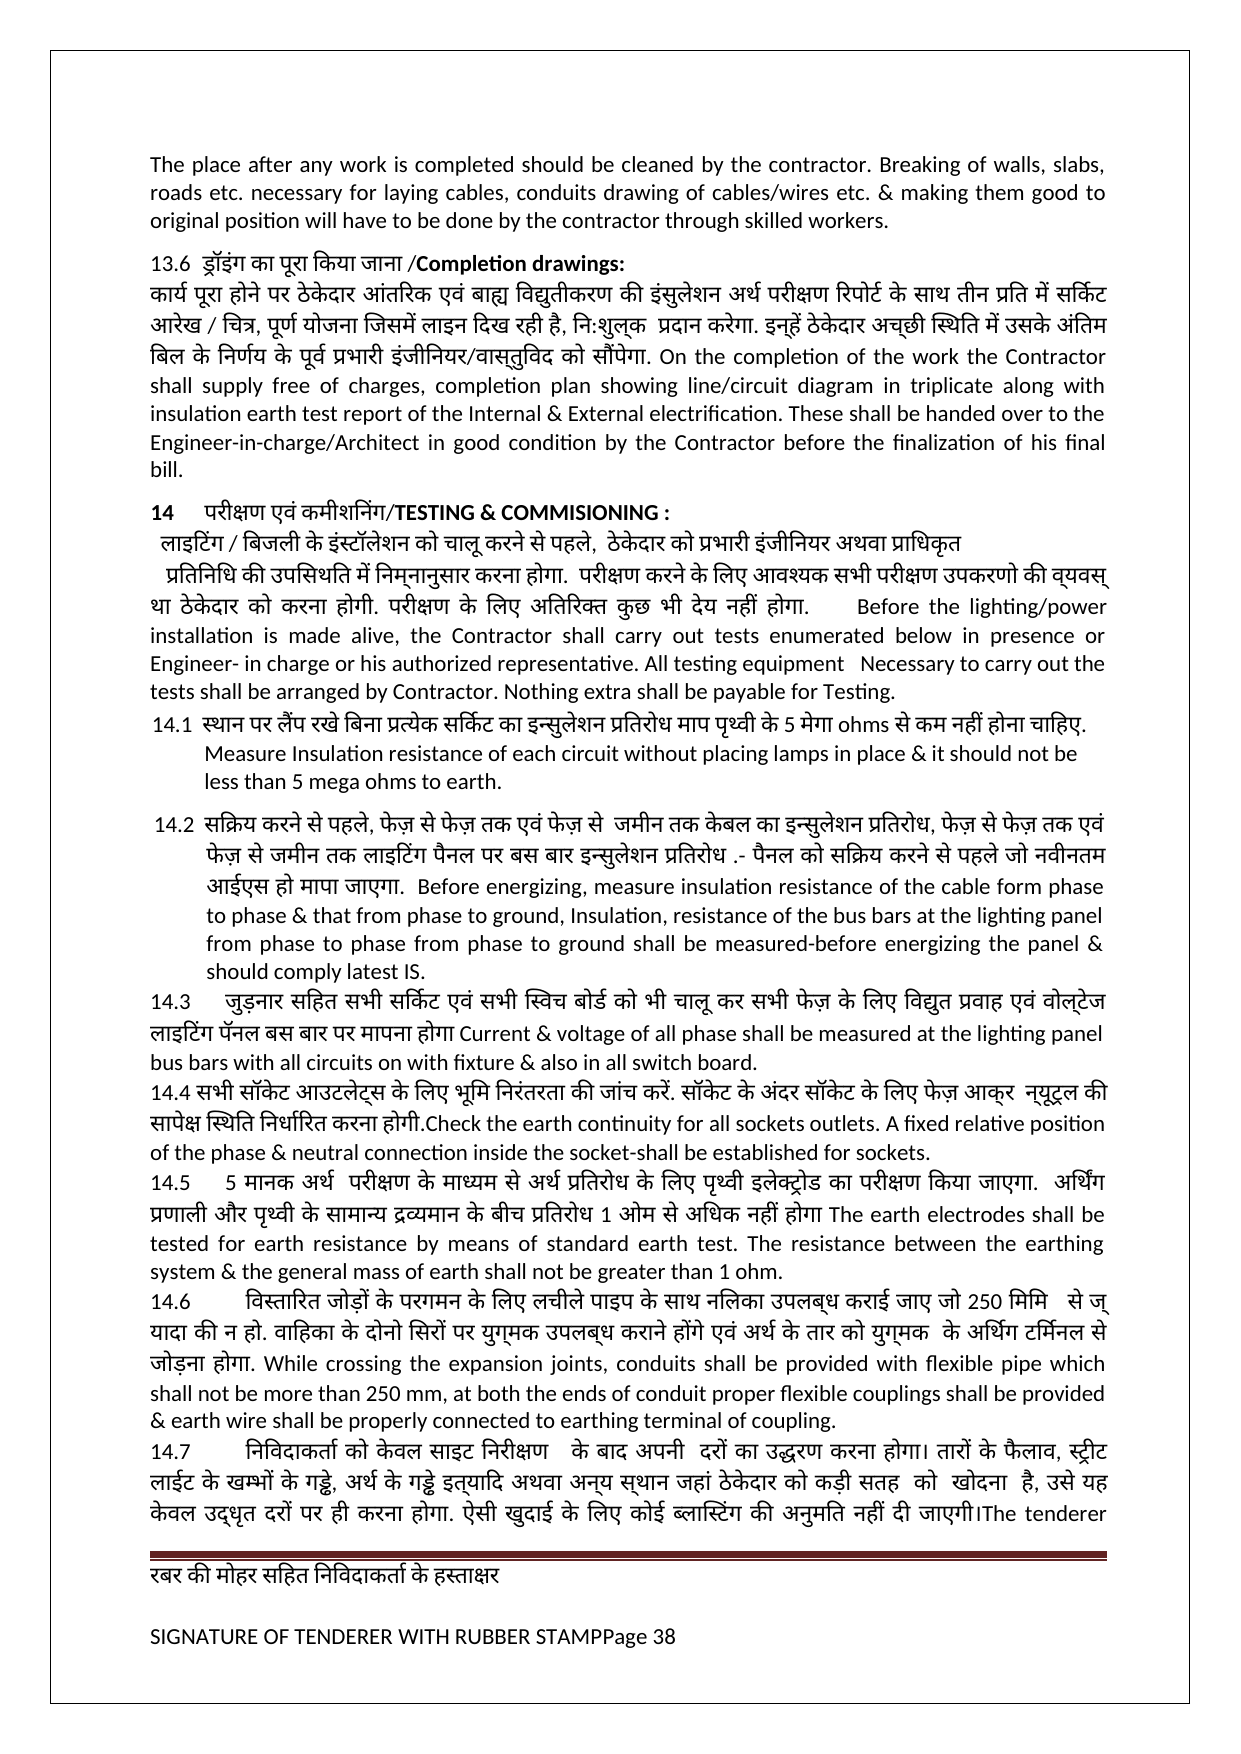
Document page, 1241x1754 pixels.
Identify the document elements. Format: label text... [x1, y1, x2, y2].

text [150, 1435, 1107, 1528]
text 14.5 5 मानक अर्थ परीक्षण के माध्यम से अर्थ प्रतिरोध के लिए पृथ्वी इलेक्ट्रोड का परीक्षण किया जाएगा. अर्थिंग प्रणाली और पृथ्वी के सामान्य द्रव्यमान के बीच प्रतिरोध 1 ओम से अधिक नहीं होगा The earth electrodes shall be tested for earth resistance by means of standard earth test. The resistance between the earthing system & the general mass of earth shall not be greater than 1 ohm. [150, 1166, 1105, 1285]
text 14.3 जुड़नार सहित सभी सर्किट एवं सभी स्विच बोर्ड को भी चालू कर सभी फेज़ के लिए विद्युत प्रवाह एवं वोल्‍टेज लाइटिंग पॅनल बस बार पर मापना होगा Current & voltage of all phase shall be measured at the lighting panel bus bars with all circuits on with fixture & also in all switch board. [150, 985, 1105, 1076]
text 13.6 ड्रॉइंग का पूरा किया जाना /Completion drawings: [150, 247, 1107, 278]
text प्रतिनिधि की उपसिथति में निम्‍नानुसार करना होगा. परीक्षण करने के लिए आवश्यक सभी परीक्षण उपकरणो की व्‍यवस्‍था ठेकेदार को करना होगी. परीक्षण के लिए अतिरिक्त कुछ भी देय नहीं होगा. Before the lighting/power installation is made alive, the Contractor shall carry out tests enumerated below in presence or Engineer- in charge or his authorized representative. All testing equipment Necessary to carry out the tests shall be arranged by Contractor. Nothing extra shall be payable for Testing. [150, 559, 1107, 705]
text 14.4 सभी सॉकेट आउटलेट्स के लिए भूमि निरंतरता की जांच करें. सॉकेट के अंदर सॉकेट के लिए फेज़ आक्‍र न्‍यूट्रल की सापेक्ष स्थिति निर्धारित करना होगी.Check the earth continuity for all sockets outlets. A fixed relative position of the phase & neutral connection inside the socket-shall be established for sockets. [150, 1076, 1107, 1166]
text कार्य पूरा होने पर ठेकेदार आंतरिक एवं बाह्य विद्युतीकरण की इंसुलेशन अर्थ परीक्षण रिपोर्ट के साथ तीन प्रति में सर्किट आरेख / चित्र, पूर्ण योजना जिसमें लाइन दिख रही है, नि:शुल्‍क प्रदान करेगा. इन्‍हें ठेकेदार अच्‍छी स्थिति में उसके अंतिम बिल के निर्णय के पूर्व प्रभारी इंजीनियर/वास्‍तुविद को सौंपेगा. On the completion of the work the Contractor shall supply free of charges, completion plan showing line/circuit diagram in triplicate along with insulation earth test report of the Internal & External electrification. These shall be handed over to the Engineer-in-charge/Architect in good condition by the Contractor before the finalization of his final bill. [150, 278, 1107, 484]
text 14.2 सक्रिय करने से पहले, फेज़ से फेज़ तक एवं फेज़ से जमीन तक केबल का इन्सुलेशन प्रतिरोध, फेज़ से फेज़ तक एवं फेज़ से जमीन तक लाइटिंग पैनल पर बस बार इन्सुलेशन प्रतिरोध .- पैनल को सक्रिय करने से पहले जो नवीनतम आईएस हो मापा जाएगा. Before energizing, measure insulation resistance of the cable form phase to phase & that from phase to ground, Insulation, resistance of the bus bars at the lighting panel from phase to phase from phase to ground shall be measured-before energizing the panel & should comply latest IS. [154, 807, 1105, 985]
text लाइटिंग / बिजली के इंस्टॉलेशन को चालू करने से पहले, ठेकेदार को प्रभारी इंजीनियर अथवा प्राधिकृत [150, 527, 1107, 559]
text The place after any work is completed should be cleaned by the contractor. Breaking of walls, slabs, roads etc. necessary for laying cables, conduits drawing of cables/wires etc. & making them good to original position will have to be done by the contractor through skilled workers. [150, 150, 1107, 234]
text 14.1 स्थान पर लैंप रखे बिना प्रत्येक सर्किट का इन्सुलेशन प्रतिरोध माप पृथ्वी के 5 मेगा ohms से कम नहीं होना चाहिए. Measure Insulation resistance of each circuit without placing lamps in place & it should not be less than 5 mega ohms to earth. [152, 708, 1107, 795]
list परीक्षण एवं कमीशनिंग/TESTING & COMMISIONING : [150, 496, 1107, 527]
text 14.6 विस्तारित जोड़ों के परगमन के लिए लचीले पाइप के साथ नलिका उपलब्‍ध कराई जाए जो 250 मिमि से ज्‍यादा की न हो. वाहिका के दोनो सिरों पर युग्‍मक उपलब्‍ध कराने होंगे एवं अर्थ के तार को युग्‍मक के अर्थिग टर्मिनल से जोड़ना होगा. While crossing the expansion joints, conduits shall be provided with flexible pipe which shall not be more than 250 mm, at both the ends of conduit proper flexible couplings shall be provided & earth wire shall be properly connected to earthing terminal of coupling. [150, 1285, 1107, 1435]
